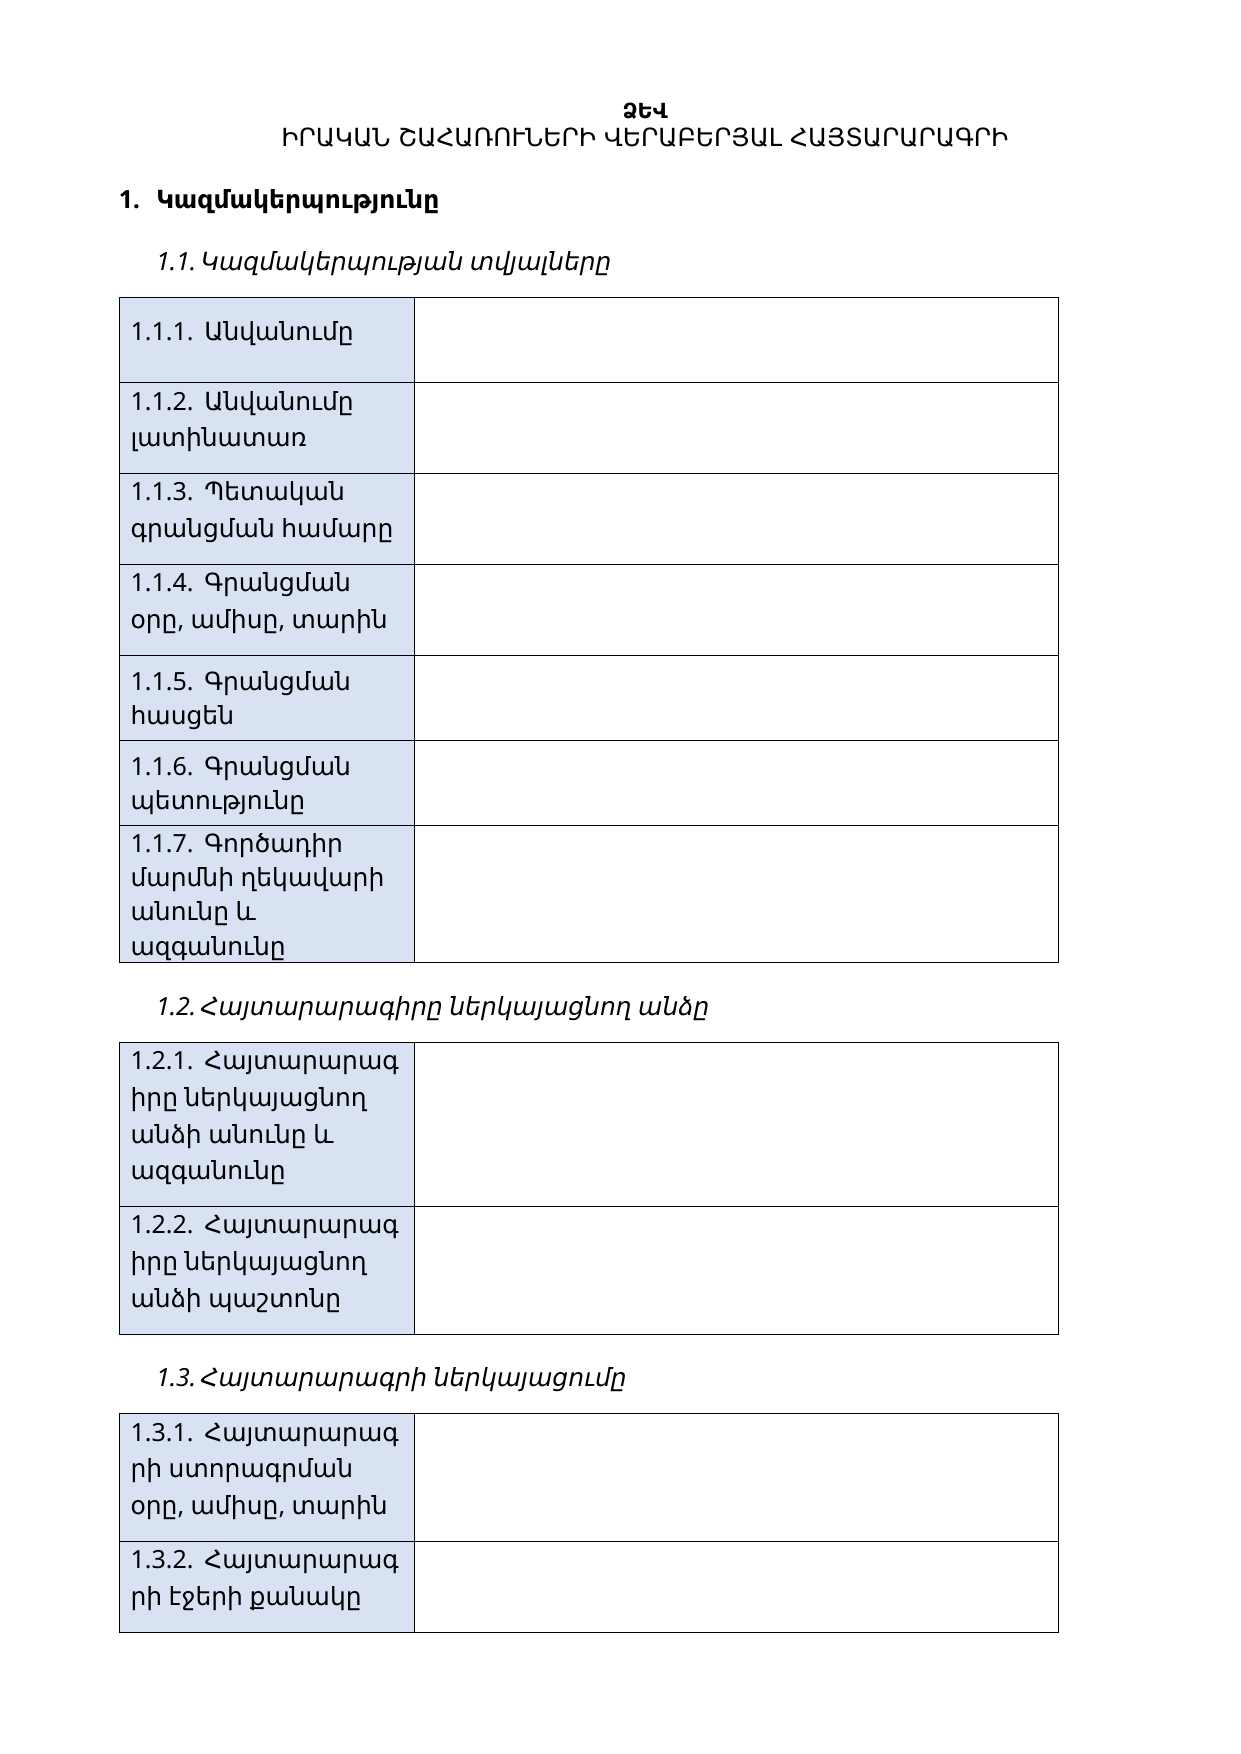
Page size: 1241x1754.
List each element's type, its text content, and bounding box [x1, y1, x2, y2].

table_header [415, 1414, 1058, 1541]
table_header [415, 1043, 1058, 1206]
table_cell [415, 383, 1058, 473]
list Հայտարարագիրը ներկայացնող անձը [156, 988, 1171, 1022]
list Կազմակերպությունը [118, 182, 1171, 216]
table_header Հայտարարագրի ստորագրման օրը, ամիսը, տարին [120, 1414, 414, 1541]
table_cell Հայտարարագրի էջերի քանակը [120, 1542, 414, 1632]
table_header [415, 298, 1058, 382]
table_header Անվանումը [120, 298, 414, 382]
table_cell Գրանցման պետությունը [120, 741, 414, 825]
table_cell Պետական գրանցման համարը [120, 474, 414, 564]
table_cell [415, 1207, 1058, 1334]
table_header Հայտարարագիրը ներկայացնող անձի անունը և ազգանունը [120, 1043, 414, 1206]
text ՁԵՎ [118, 99, 1171, 123]
table_cell [415, 1542, 1058, 1632]
table_cell Հայտարարագիրը ներկայացնող անձի պաշտոնը [120, 1207, 414, 1334]
list Հայտարարագրի ներկայացումը [156, 1360, 1171, 1394]
table_cell [415, 474, 1058, 564]
table_cell [415, 741, 1058, 825]
table_cell [415, 826, 1058, 962]
text ԻՐԱԿԱՆ ՇԱՀԱՌՈՒՆԵՐԻ ՎԵՐԱԲԵՐՅԱԼ ՀԱՅՏԱՐԱՐԱԳՐԻ [118, 123, 1171, 153]
table_cell [415, 565, 1058, 655]
table_cell Գործադիր մարմնի ղեկավարի անունը և ազգանունը [120, 826, 414, 962]
table_cell [415, 656, 1058, 740]
list Կազմակերպության տվյալները [156, 244, 1171, 278]
table_cell Անվանումը լատինատառ [120, 383, 414, 473]
table_cell Գրանցման հասցեն [120, 656, 414, 740]
table_cell Գրանցման օրը, ամիսը, տարին [120, 565, 414, 655]
